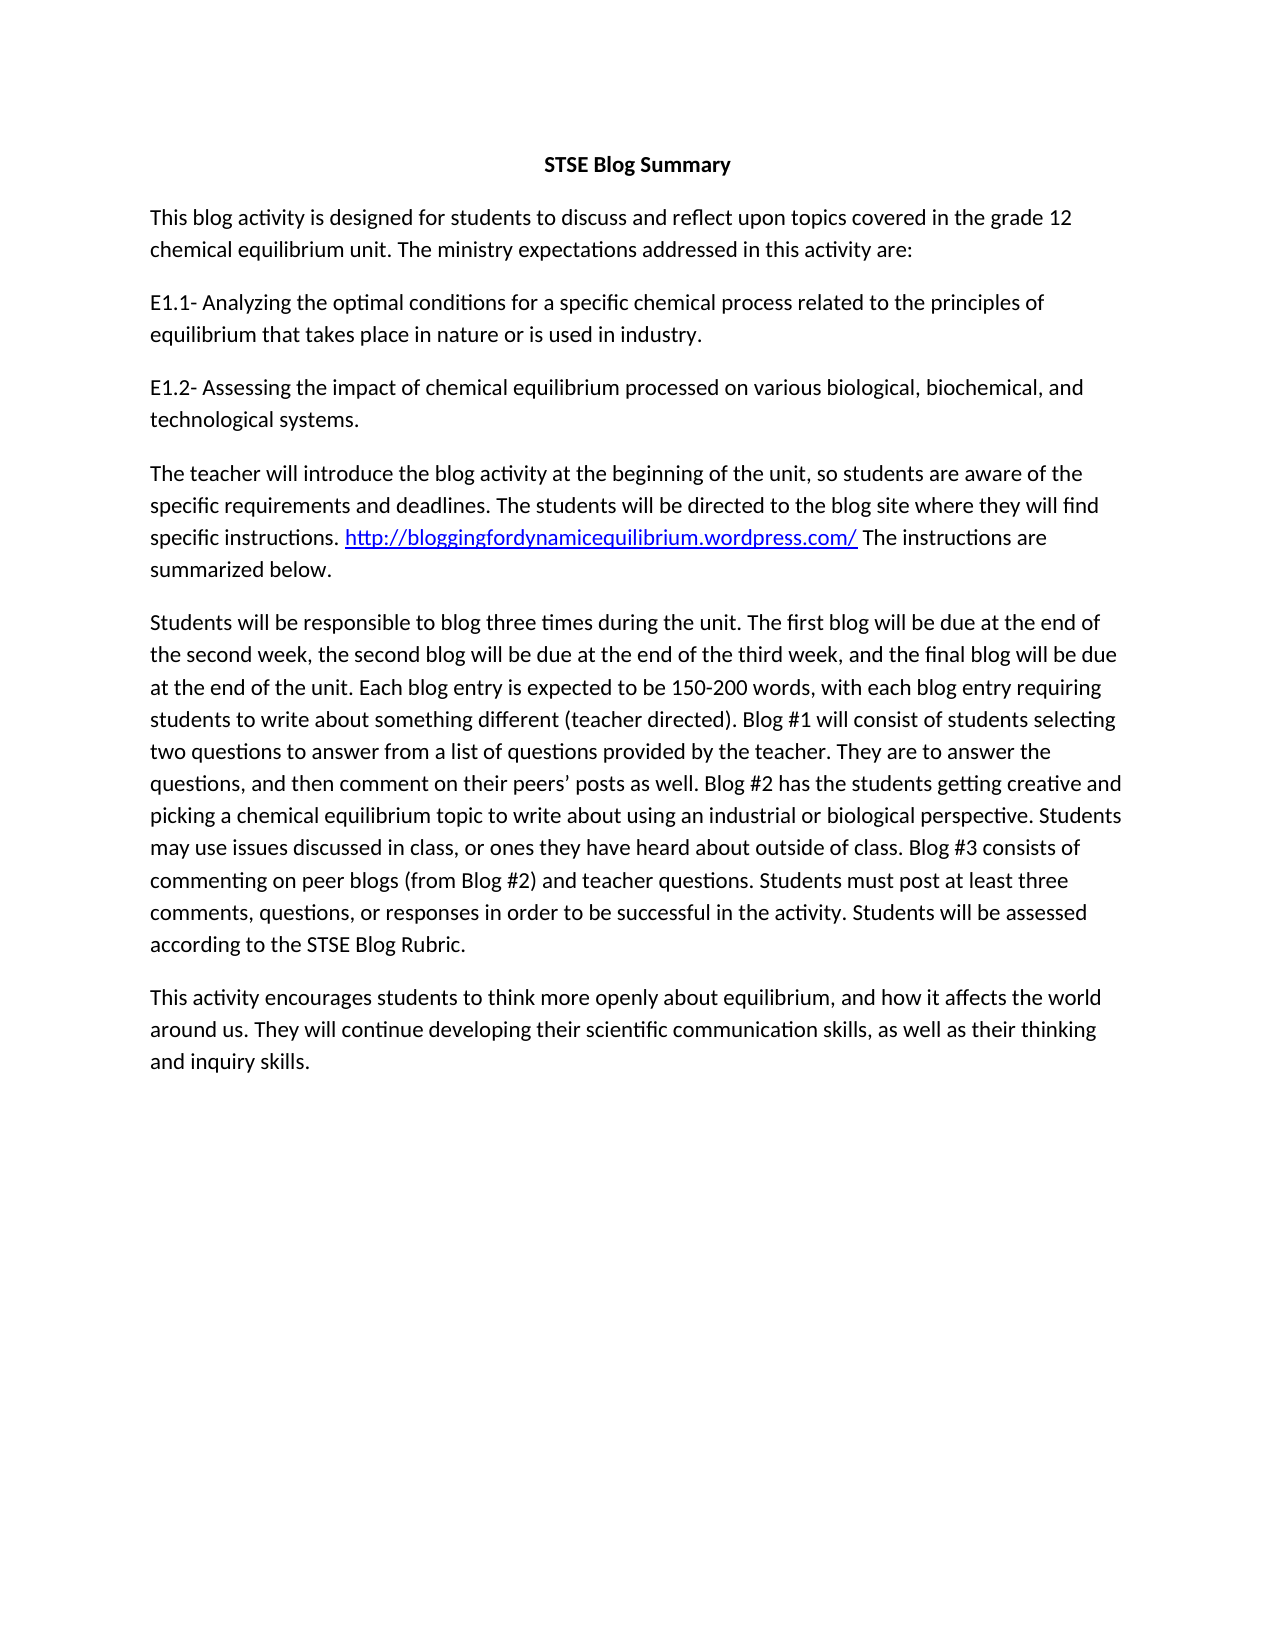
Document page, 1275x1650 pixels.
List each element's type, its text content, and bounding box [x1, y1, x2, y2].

text Students will be responsible to blog three times during the unit. The first blog will be due at the end of the second week, the second blog will be due at the end of the third week, and the final blog will be due at the end of the unit. Each blog entry is expected to be 150-200 words, with each blog entry requiring students to write about something different (teacher directed). Blog #1 will consist of students selecting two questions to answer from a list of questions provided by the teacher. They are to answer the questions, and then comment on their peers’ posts as well. Blog #2 has the students getting creative and picking a chemical equilibrium topic to write about using an industrial or biological perspective. Students may use issues discussed in class, or ones they have heard about outside of class. Blog #3 consists of commenting on peer blogs (from Blog #2) and teacher questions. Students must post at least three comments, questions, or responses in order to be successful in the activity. Students will be assessed according to the STSE Blog Rubric. [150, 608, 1125, 958]
text STSE Blog Summary [150, 150, 1125, 178]
text The teacher will introduce the blog activity at the beginning of the unit, so students are aware of the specific requirements and deadlines. The students will be directed to the blog site where they will find specific instructions. http://bloggingfordynamicequilibrium.wordpress.com/ The instructions are summarized below. [150, 459, 1125, 583]
text This blog activity is designed for students to discuss and reflect upon topics covered in the grade 12 chemical equilibrium unit. The ministry expectations addressed in this activity are: [150, 203, 1125, 263]
text This activity encourages students to think more openly about equilibrium, and how it affects the world around us. They will continue developing their scientific communication skills, as well as their thinking and inquiry skills. [150, 983, 1125, 1076]
text E1.1- Analyzing the optimal conditions for a specific chemical process related to the principles of equilibrium that takes place in nature or is used in industry. [150, 288, 1125, 348]
text E1.2- Assessing the impact of chemical equilibrium processed on various biological, biochemical, and technological systems. [150, 373, 1125, 434]
